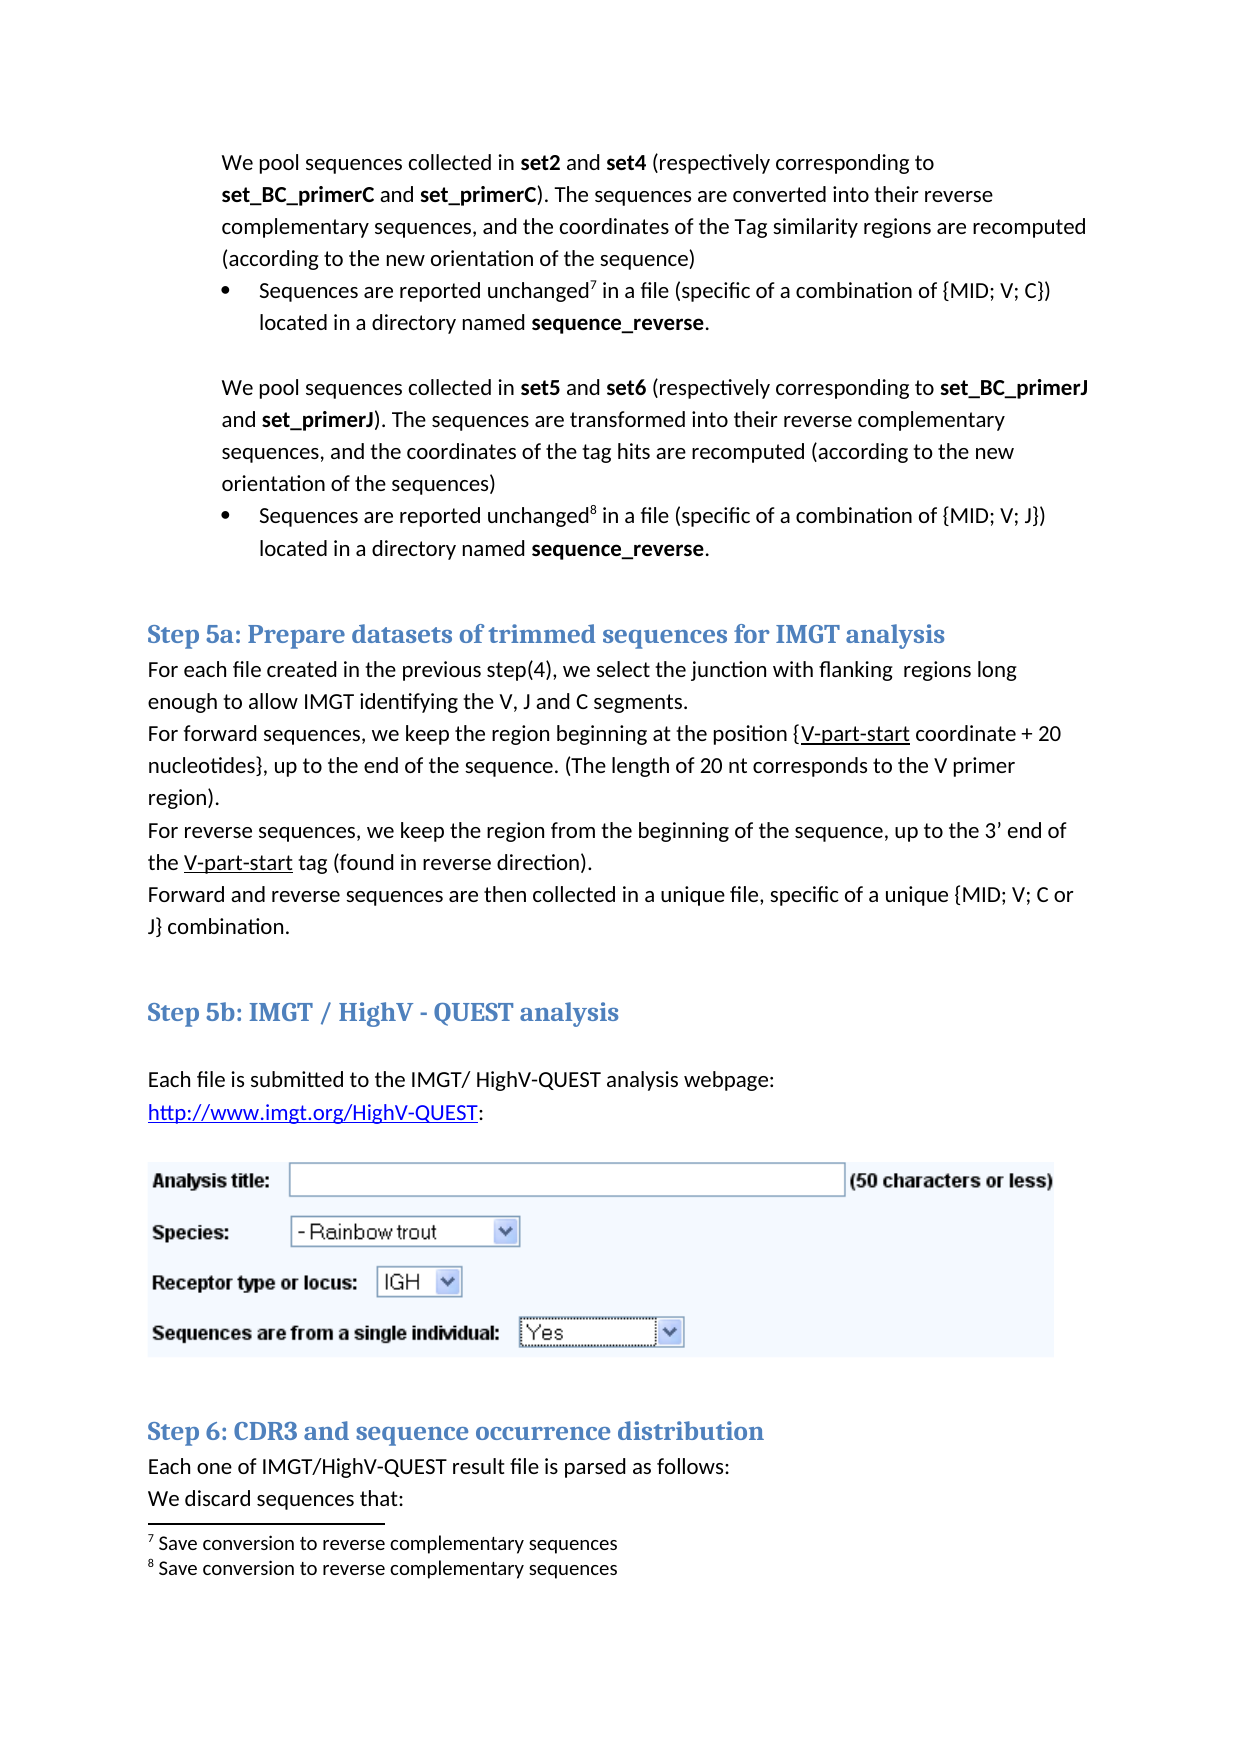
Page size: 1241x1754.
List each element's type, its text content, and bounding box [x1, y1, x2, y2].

text We pool sequences collected in set5 and set6 (respectively corresponding to set_BC_primerJ and set_primerJ). The sequences are transformed into their reverse complementary sequences, and the coordinates of the tag hits are recomputed (according to the new orientation of the sequences) [221, 373, 1093, 497]
text We discard sequences that: [148, 1484, 1093, 1512]
text We pool sequences collected in set2 and set4 (respectively corresponding to set_BC_primerC and set_primerC). The sequences are converted into their reverse complementary sequences, and the coordinates of the Tag similarity regions are recomputed (according to the new orientation of the sequence) [221, 148, 1093, 272]
list Sequences are reported unchanged in a file (specific of a combination of {MID; V; C}) located in a directory named sequence_reverse. [221, 276, 1093, 337]
list Sequences are reported unchanged in a file (specific of a combination of {MID; V; J}) located in a directory named sequence_reverse. [221, 502, 1093, 562]
subtitle Step 5a: Prepare datasets of trimmed sequences for IMGT analysis [148, 619, 1093, 650]
subtitle Step 6: CDR3 and sequence occurrence distribution [148, 1416, 1093, 1447]
picture [147, 1162, 1054, 1359]
subtitle Step 5b: IMGT / HighV - QUEST analysis [148, 997, 1093, 1029]
text Each one of IMGT/HighV-QUEST result file is parsed as follows: [148, 1452, 1093, 1480]
text Each file is submitted to the IMGT/ HighV-QUEST analysis webpage: http://www.imgt.org/HighV-QUEST: [148, 1065, 1093, 1126]
text For each file created in the previous step(4), we select the junction with flanking regions long enough to allow IMGT identifying the V, J and C segments. [148, 655, 1093, 715]
text For forward sequences, we keep the region beginning at the position {V-part-start coordinate + 20 nucleotides}, up to the end of the sequence. (The length of 20 nt corresponds to the V primer region). [148, 719, 1093, 812]
text Forward and reverse sequences are then collected in a unique file, specific of a unique {MID; V; C or J} combination. [148, 880, 1093, 940]
text For reverse sequences, we keep the region from the beginning of the sequence, up to the 3’ end of the V-part-start tag (found in reverse direction). [148, 816, 1093, 876]
